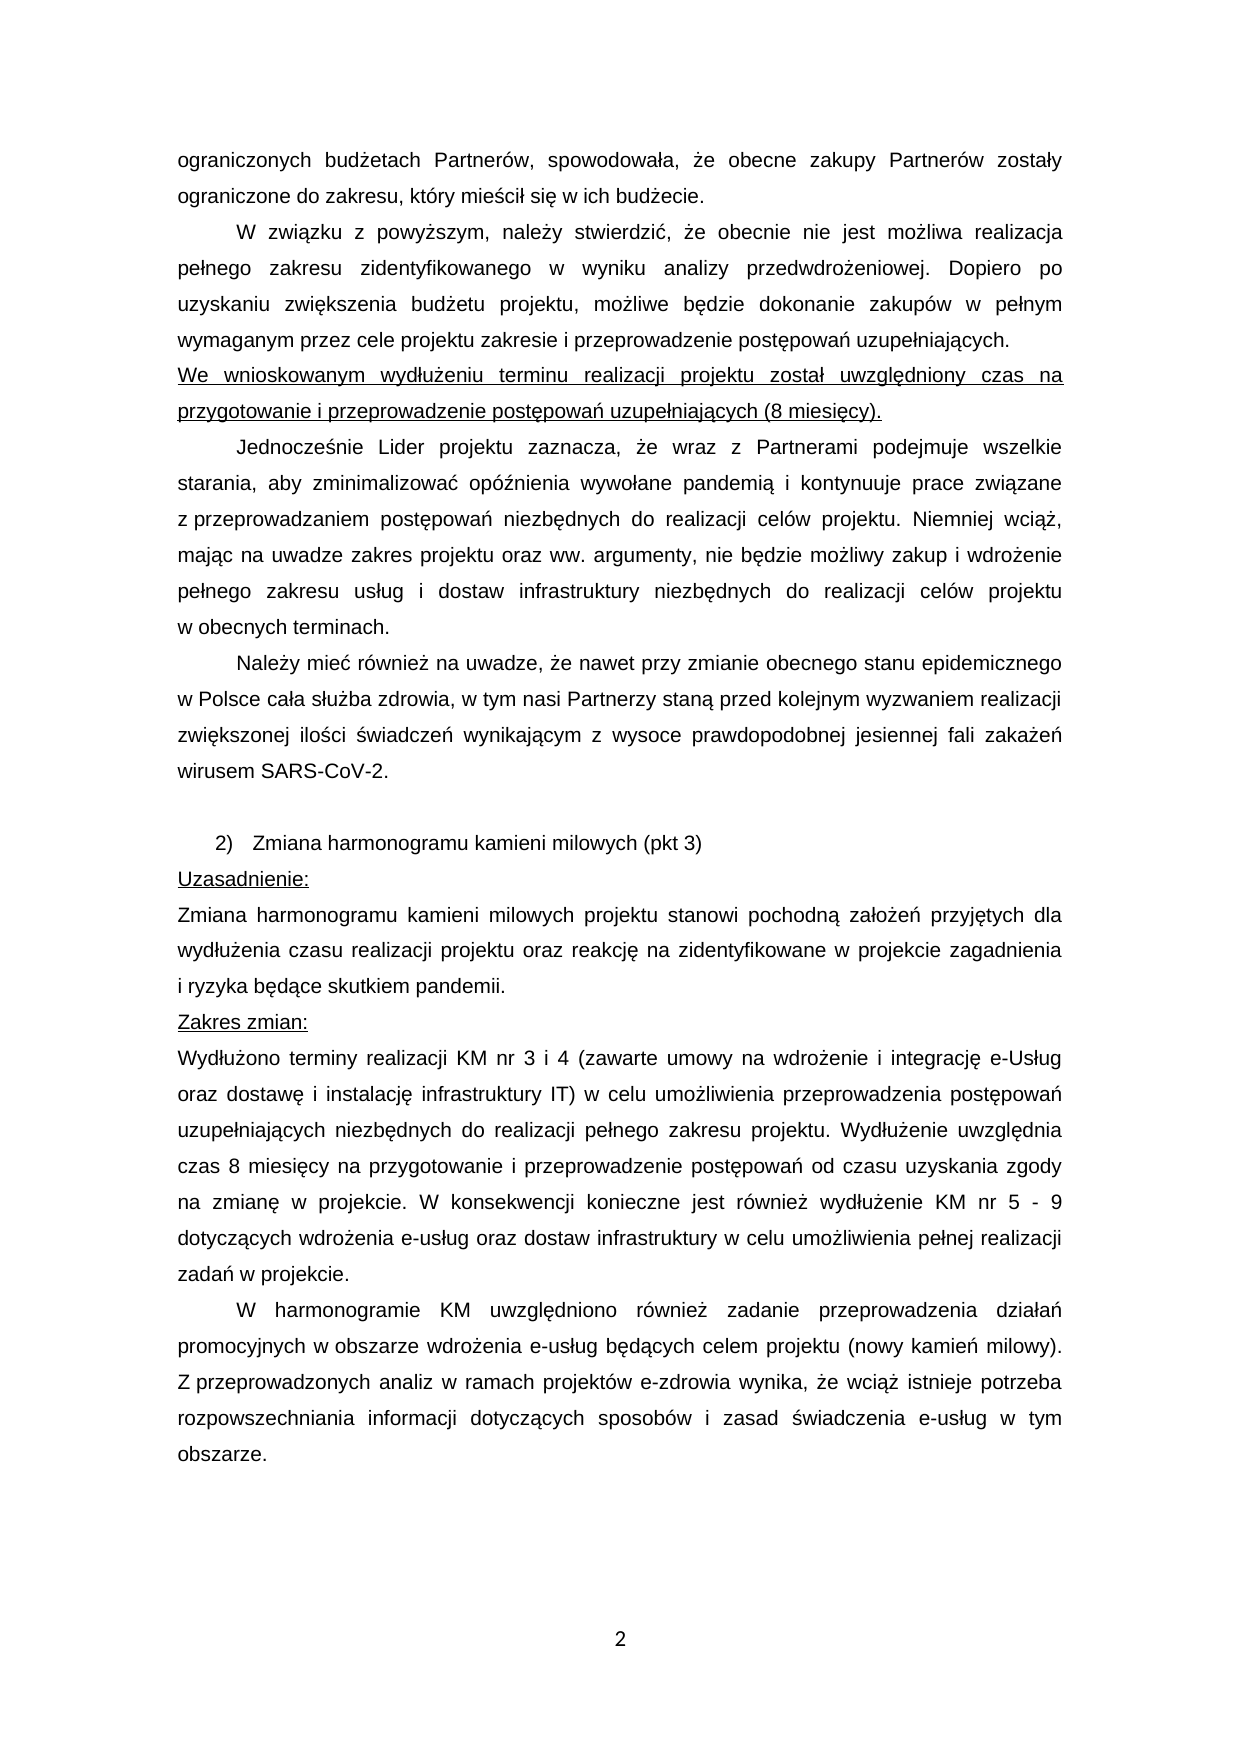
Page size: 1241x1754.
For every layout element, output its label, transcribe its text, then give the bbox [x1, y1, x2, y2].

text We wnioskowanym wydłużeniu terminu realizacji projektu został uwzględniony czas na przygotowanie i przeprowadzenie postępowań uzupełniających (8 miesięcy). [177, 385, 1063, 423]
text Należy mieć również na uwadze, że nawet przy zmianie obecnego stanu epidemicznego w Polsce cała służba zdrowia, w tym nasi Partnerzy staną przed kolejnym wyzwaniem realizacji zwiększonej ilości świadczeń wynikającym z wysoce prawdopodobnej jesiennej fali zakażeń wirusem SARS-CoV-2. [177, 651, 1063, 783]
list Zmiana harmonogramu kamieni milowych (pkt 3) [215, 831, 1063, 854]
text We wnioskowanym wydłużeniu terminu realizacji projektu został uwzględniony czas na przygotowanie i przeprowadzenie postępowań uzupełniających (8 miesięcy). [177, 363, 1063, 384]
text Jednocześnie Lider projektu zaznacza, że wraz z Partnerami podejmuje wszelkie starania, aby zminimalizować opóźnienia wywołane pandemią i kontynuuje prace związane z przeprowadzaniem postępowań niezbędnych do realizacji celów projektu. Niemniej wciąż, mając na uwadze zakres projektu oraz ww. argumenty, nie będzie możliwy zakup i wdrożenie pełnego zakresu usług i dostaw infrastruktury niezbędnych do realizacji celów projektu w obecnych terminach. [177, 435, 1063, 639]
text Zmiana harmonogramu kamieni milowych projektu stanowi pochodną założeń przyjętych dla wydłużenia czasu realizacji projektu oraz reakcję na zidentyfikowane w projekcie zagadnienia i ryzyka będące skutkiem pandemii. [177, 902, 1063, 998]
text W harmonogramie KM uwzględniono również zadanie przeprowadzenia działań promocyjnych w obszarze wdrożenia e-usług będących celem projektu (nowy kamień milowy). Z przeprowadzonych analiz w ramach projektów e-zdrowia wynika, że wciąż istnieje potrzeba rozpowszechniania informacji dotyczących sposobów i zasad świadczenia e-usług w tym obszarze. [177, 1298, 1063, 1465]
text W związku z powyższym, należy stwierdzić, że obecnie nie jest możliwa realizacja pełnego zakresu zidentyfikowanego w wyniku analizy przedwdrożeniowej. Dopiero po uzyskaniu zwiększenia budżetu projektu, możliwe będzie dokonanie zakupów w pełnym wymaganym przez cele projektu zakresie i przeprowadzenie postępowań uzupełniających. [177, 219, 1063, 351]
text Zakres zmian: [177, 1010, 1063, 1034]
text Wydłużono terminy realizacji KM nr 3 i 4 (zawarte umowy na wdrożenie i integrację e-Usług oraz dostawę i instalację infrastruktury IT) w celu umożliwienia przeprowadzenia postępowań uzupełniających niezbędnych do realizacji pełnego zakresu projektu. Wydłużenie uwzględnia czas 8 miesięcy na przygotowanie i przeprowadzenie postępowań od czasu uzyskania zgody na zmianę w projekcie. W konsekwencji konieczne jest również wydłużenie KM nr 5 - 9 dotyczących wdrożenia e-usług oraz dostaw infrastruktury w celu umożliwienia pełnej realizacji zadań w projekcie. [177, 1046, 1063, 1286]
text Uzasadnienie: [177, 866, 1063, 890]
